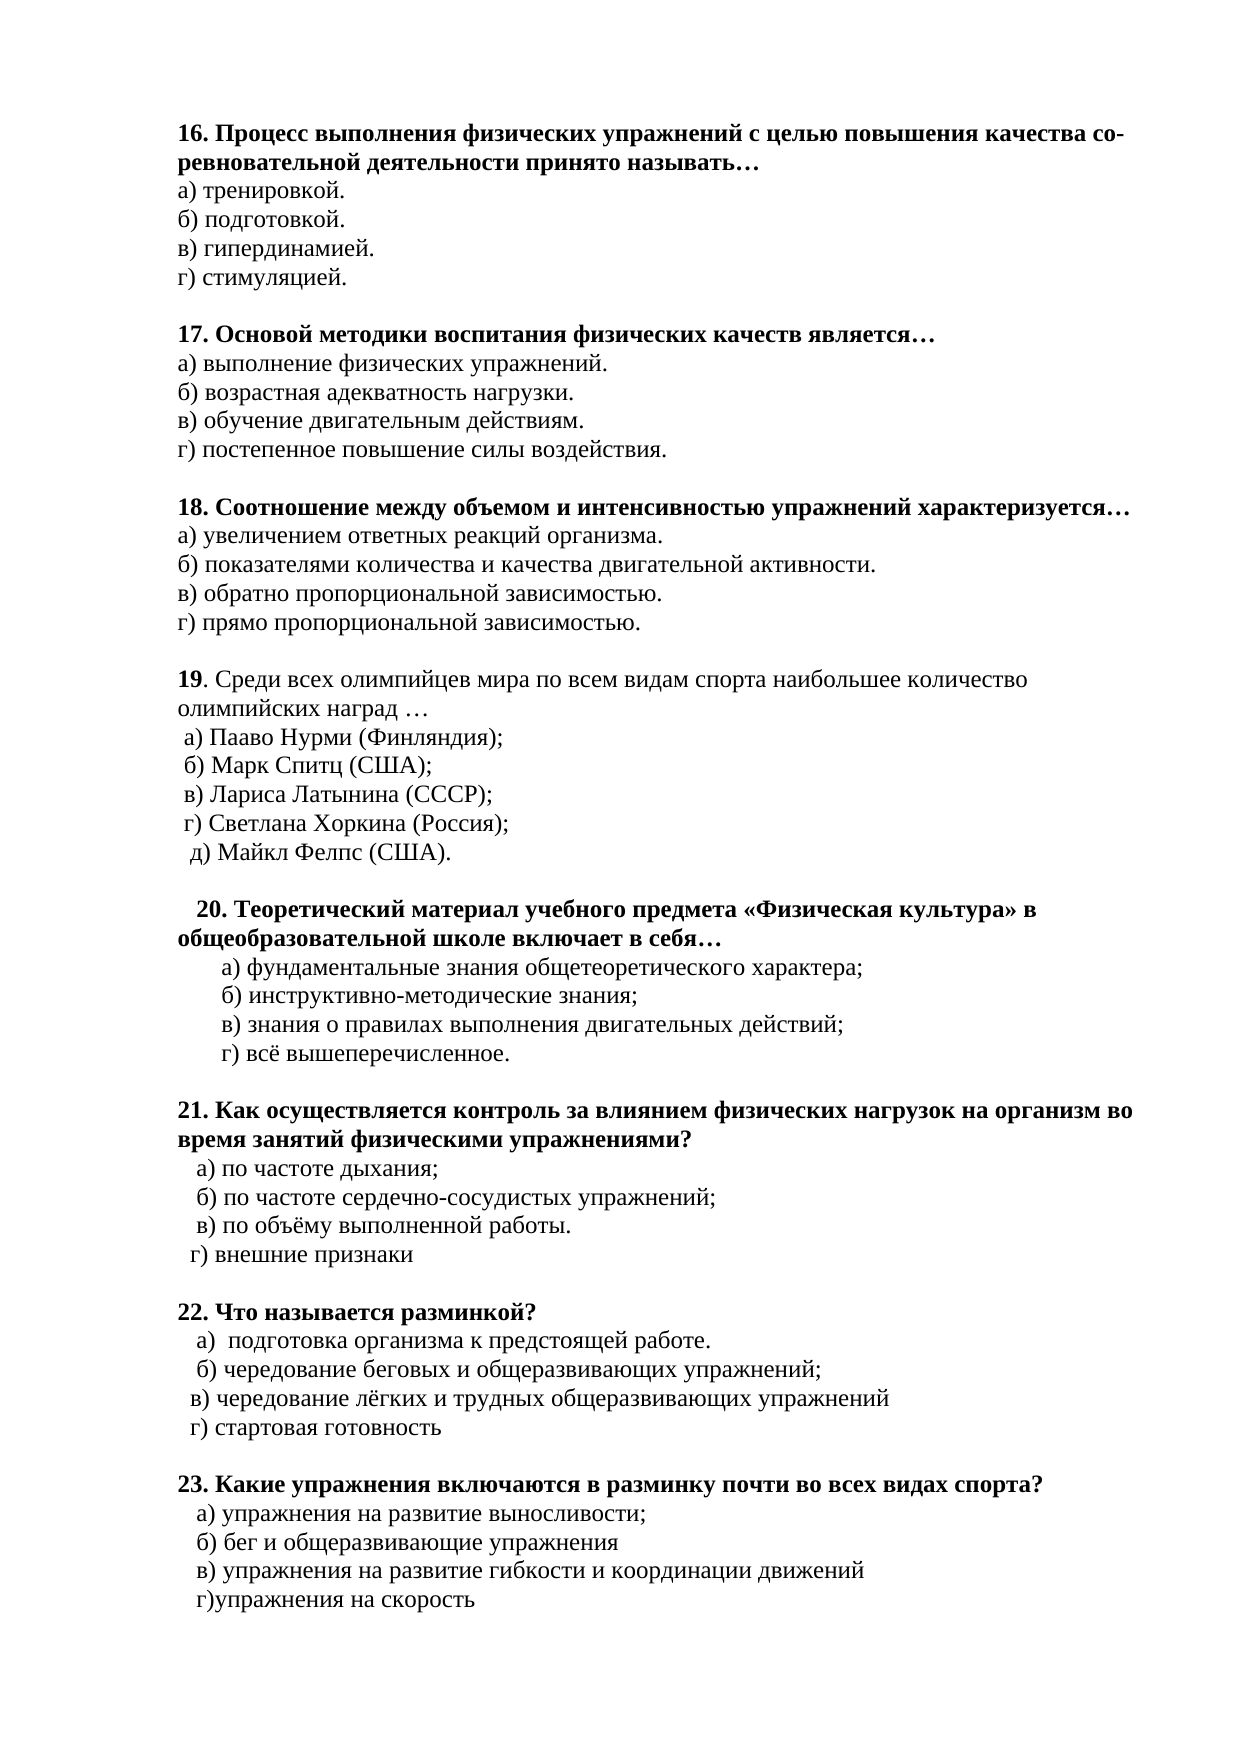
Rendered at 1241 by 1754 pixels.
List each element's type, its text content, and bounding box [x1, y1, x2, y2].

text г) Светлана Хоркина (Россия); [177, 808, 1152, 837]
text г) всё вышеперечисленное. [177, 1038, 1152, 1067]
text б) возрастная адекватность нагрузки. [177, 377, 1152, 406]
text в) обратно пропорциональной зависимостью. [177, 578, 1152, 607]
text 23. Какие упражнения включаются в разминку почти во всех видах спорта? [177, 1469, 1152, 1498]
text г) стимуляцией. [177, 262, 1152, 291]
text б) по частоте сердечно-сосудистых упражнений; [177, 1182, 1152, 1211]
text а) тренировкой. [177, 176, 1152, 204]
text д) Майкл Фелпс (США). [177, 837, 1152, 866]
text в) чередование лёгких и трудных общеразвивающих упражнений [177, 1383, 1152, 1412]
text г)упражнения на скорость [177, 1584, 1152, 1613]
text б) показателями количества и качества двигательной активности. [177, 549, 1152, 578]
text б) бег и общеразвивающие упражнения [177, 1527, 1152, 1556]
text б) Марк Спитц (США); [177, 751, 1152, 779]
text в) упражнения на развитие гибкости и координации движений [177, 1556, 1152, 1584]
text а) выполнение физических упражнений. [177, 348, 1152, 377]
text в) знания о правилах выполнения двигательных действий; [177, 1009, 1152, 1038]
text а) упражнения на развитие выносливости; [177, 1498, 1152, 1527]
text а) по частоте дыхания; [177, 1153, 1152, 1182]
text б) чередование беговых и общеразвивающих упражнений; [177, 1354, 1152, 1383]
text 22. Что называется разминкой? [177, 1297, 1152, 1326]
text б) подготовкой. [177, 204, 1152, 233]
text г) постепенное повышение силы воздействия. [177, 434, 1152, 463]
text а) Пааво Нурми (Финляндия); [177, 722, 1152, 751]
text г) прямо пропорциональной зависимостью. [177, 607, 1152, 636]
text 19. Среди всех олимпийцев мира по всем видам спорта наибольшее количество олимпийских наград … [177, 636, 1152, 722]
text в) обучение двигательным действиям. [177, 406, 1152, 434]
text в) по объёму выполненной работы. [177, 1211, 1152, 1239]
text 16. Процесс выполнения физических упражнений с целью повышения качества со- [177, 118, 1152, 147]
text б) инструктивно-методические знания; [177, 981, 1152, 1009]
text 17. Основой методики воспитания физических качеств является… [177, 319, 1152, 348]
text в) Лариса Латынина (СССР); [177, 779, 1152, 808]
text г) внешние признаки [177, 1239, 1152, 1268]
text 18. Соотношение между объемом и интенсивностью упражнений характеризуется… [177, 492, 1152, 521]
text а) увеличением ответных реакций организма. [177, 521, 1152, 549]
text в) гипердинамией. [177, 233, 1152, 262]
text ревновательной деятельности принято называть… [177, 147, 1152, 176]
text 20. Теоретический материал учебного предмета «Физическая культура» в общеобразовательной школе включает в себя… [177, 894, 1152, 952]
text а) фундаментальные знания общетеоретического характера; [177, 952, 1152, 981]
text а) подготовка организма к предстоящей работе. [177, 1326, 1152, 1354]
text 21. Как осуществляется контроль за влиянием физических нагрузок на организм во время занятий физическими упражнениями? [177, 1096, 1152, 1153]
text г) стартовая готовность [177, 1412, 1152, 1441]
